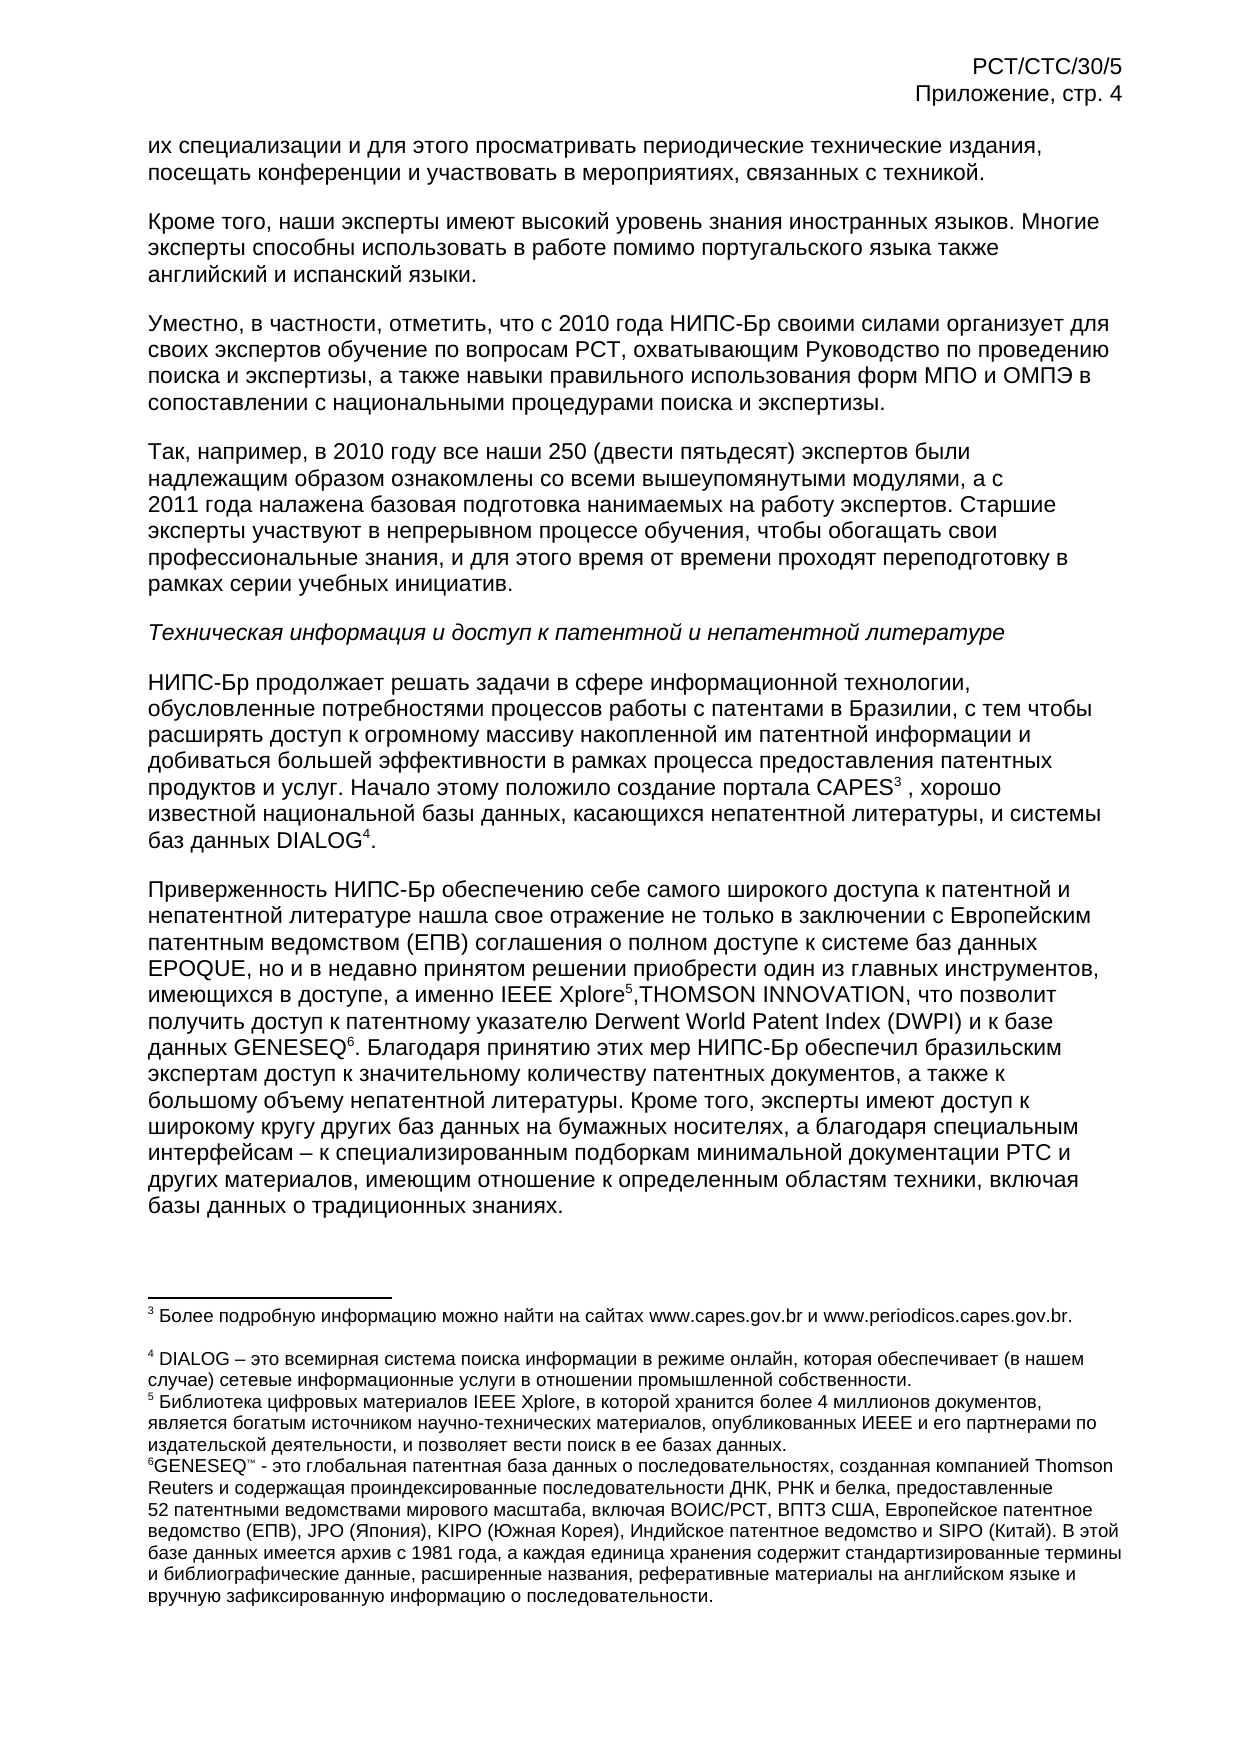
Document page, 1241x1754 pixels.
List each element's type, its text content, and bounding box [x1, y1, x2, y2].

list Приверженность НИПС-Бр обеспечению себе самого широкого доступа к патентной и непатентной литературе нашла свое отражение не только в заключении с Европейским патентным ведомством (ЕПВ) соглашения о полном доступе к системе баз данных EPOQUE, но и в недавно принятом решении приобрести один из главных инструментов, имеющихся в доступе, а именно IEEE Xplore,THOMSON INNOVATION, что позволит получить доступ к патентному указателю Derwent World Patent Index (DWPI) и к базе данных GENESEQ. Благодаря принятию этих мер НИПС-Бр обеспечил бразильским экспертам доступ к значительному количеству патентных документов, а также к большому объему непатентной литературы. Кроме того, эксперты имеют доступ к широкому кругу других баз данных на бумажных носителях, а благодаря специальным интерфейсам – к специализированным подборкам минимальной документации РТС и других материалов, имеющим отношение к определенным областям техники, включая базы данных о традиционных знаниях. [148, 876, 1113, 1218]
list Так, например, в 2010 году все наши 250 (двести пятьдесят) экспертов были надлежащим образом ознакомлены со всеми вышеупомянутыми модулями, а с 2011 года налажена базовая подготовка нанимаемых на работу экспертов. Старшие эксперты участвуют в непрерывном процессе обучения, чтобы обогащать свои профессиональные знания, и для этого время от времени проходят переподготовку в рамках серии учебных инициатив. [148, 438, 1113, 596]
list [148, 132, 1113, 185]
list Техническая информация и доступ к патентной и непатентной литературе [148, 619, 1113, 646]
list Кроме того, наши эксперты имеют высокий уровень знания иностранных языков. Многие эксперты способны использовать в работе помимо португальского языка также английский и испанский языки. [148, 208, 1113, 287]
list НИПС-Бр продолжает решать задачи в сфере информационной технологии, обусловленные потребностями процессов работы с патентами в Бразилии, с тем чтобы расширять доступ к огромному массиву накопленной им патентной информации и добиваться большей эффективности в рамках процесса предоставления патентных продуктов и услуг. Начало этому положило создание портала CAPES , хорошо известной национальной базы данных, касающихся непатентной литературы, и системы баз данных DIALOG. [148, 668, 1113, 853]
list Уместно, в частности, отметить, что с 2010 года НИПС-Бр своими силами организует для своих экспертов обучение по вопросам РСТ, охватывающим Руководство по проведению поиска и экспертизы, а также навыки правильного использования форм МПО и ОМПЭ в сопоставлении с национальными процедурами поиска и экспертизы. [148, 310, 1113, 415]
